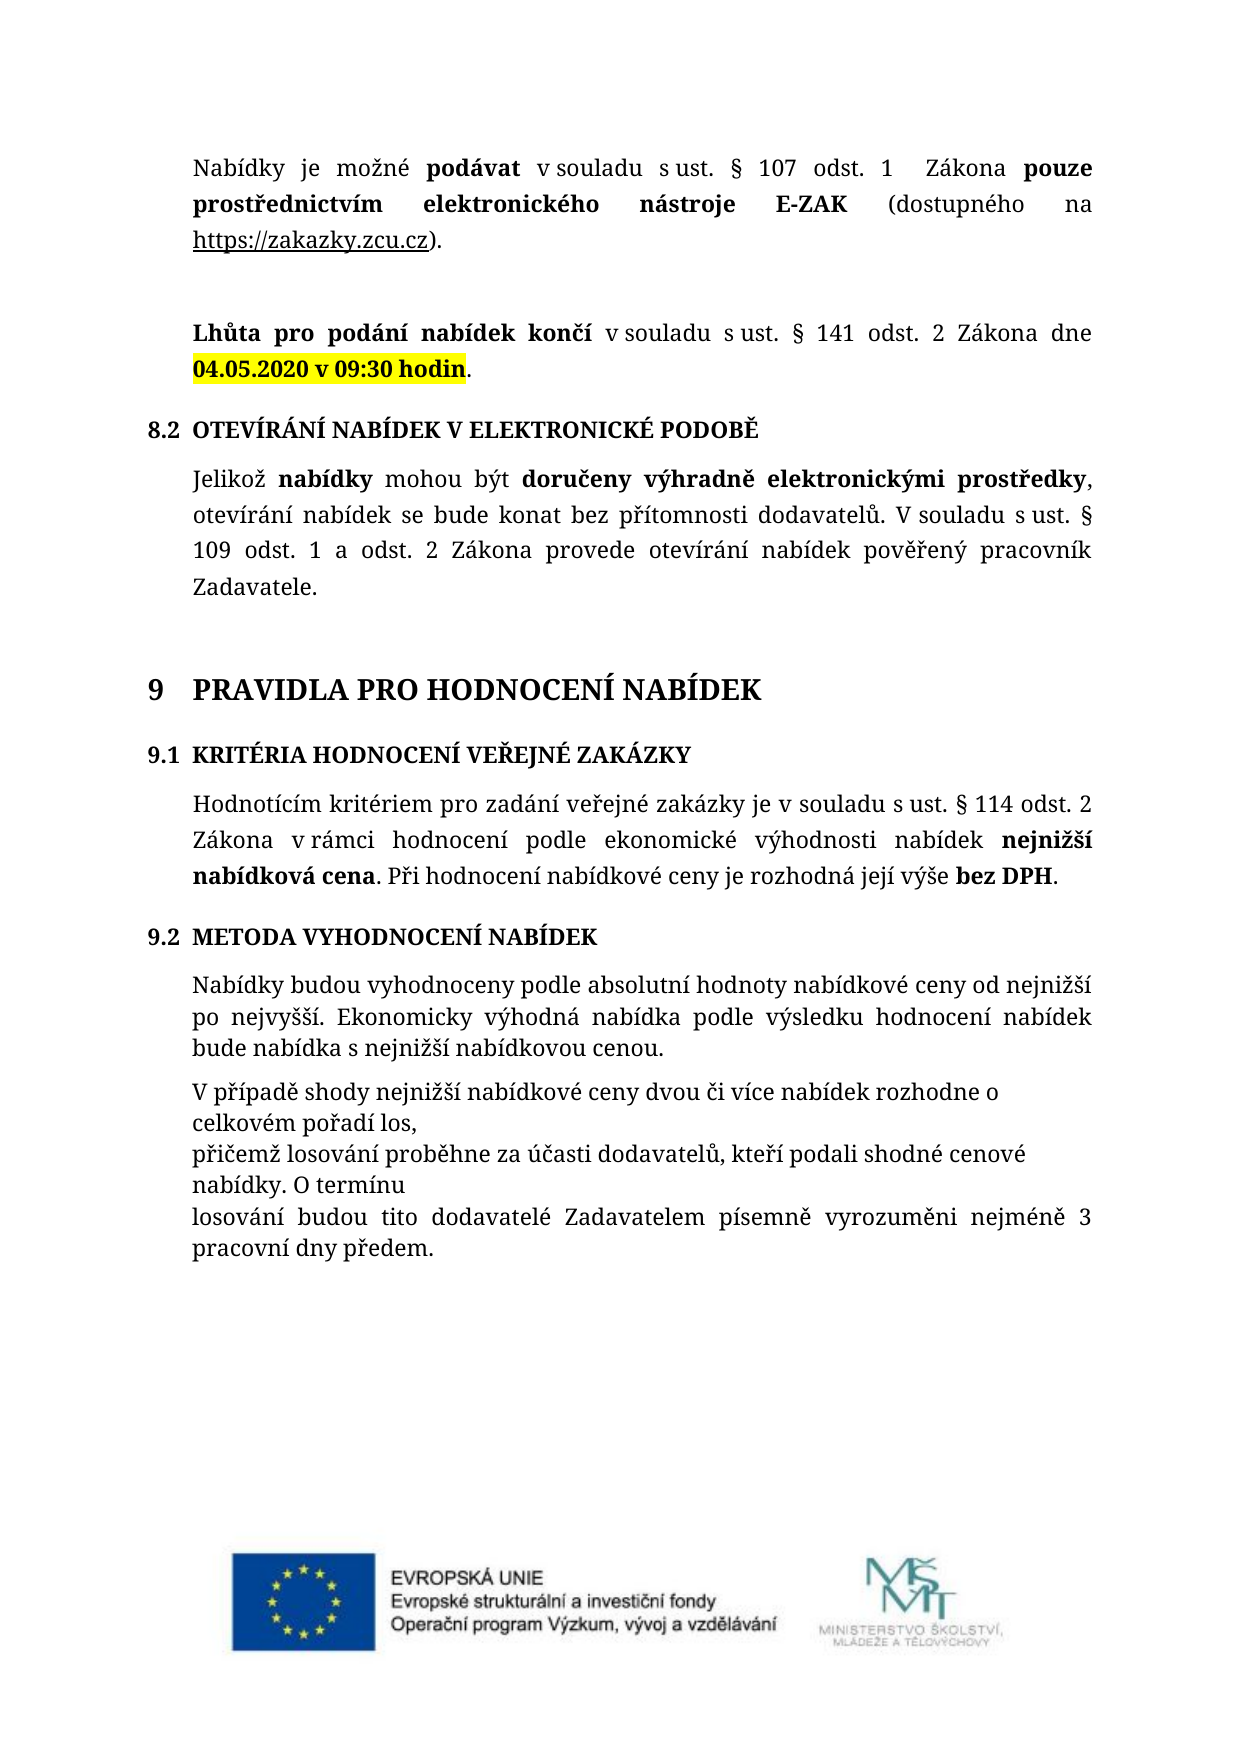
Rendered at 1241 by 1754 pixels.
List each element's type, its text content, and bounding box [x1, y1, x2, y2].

subtitle 8.2 OTEVÍRÁNÍ NABÍDEK V ELEKTRONICKÉ PODOBĚ [148, 414, 1093, 445]
subtitle 9.2 METODA VYHODNOCENÍ NABÍDEK [147, 921, 1093, 952]
subtitle 9.1 KRITÉRIA HODNOCENÍ VEŘEJNÉ ZAKÁZKY [147, 739, 1093, 771]
text Lhůta pro podání nabídek končí v souladu s ust. § 141 odst. 2 Zákona dne 04.05.2020 v 09:30 hodin. [193, 317, 1093, 384]
text přičemž losování proběhne za účasti dodavatelů, kteří podali shodné cenové nabídky. O termínu [192, 1138, 1093, 1200]
text V případě shody nejnižší nabídkové ceny dvou či více nabídek rozhodne o celkovém pořadí los, [192, 1075, 1093, 1138]
text losování budou tito dodavatelé Zadavatelem písemně vyrozuměni nejméně 3 pracovní dny předem. [192, 1200, 1093, 1263]
subtitle 9 PRAVIDLA PRO HODNOCENÍ NABÍDEK [148, 669, 1093, 708]
text Nabídky budou vyhodnoceny podle absolutní hodnoty nabídkové ceny od nejnižší po nejvyšší. Ekonomicky výhodná nabídka podle výsledku hodnocení nabídek bude nabídka s nejnižší nabídkovou cenou. [192, 969, 1093, 1063]
text Jelikož nabídky mohou být doručeny výhradně elektronickými prostředky, otevírání nabídek se bude konat bez přítomnosti dodavatelů. V souladu s ust. § 109 odst. 1 a odst. 2 Zákona provede otevírání nabídek pověřený pracovník Zadavatele. [193, 463, 1093, 602]
picture [160, 1505, 1081, 1687]
text Nabídky je možné podávat v souladu s ust. § 107 odst. 1 Zákona pouze prostřednictvím elektronického nástroje E-ZAK (dostupného na https://zakazky.zcu.cz). [193, 152, 1093, 255]
text Hodnotícím kritériem pro zadání veřejné zakázky je v souladu s ust. § 114 odst. 2 Zákona v rámci hodnocení podle ekonomické výhodnosti nabídek nejnižší nabídková cena. Při hodnocení nabídkové ceny je rozhodná její výše bez DPH. [193, 788, 1093, 891]
